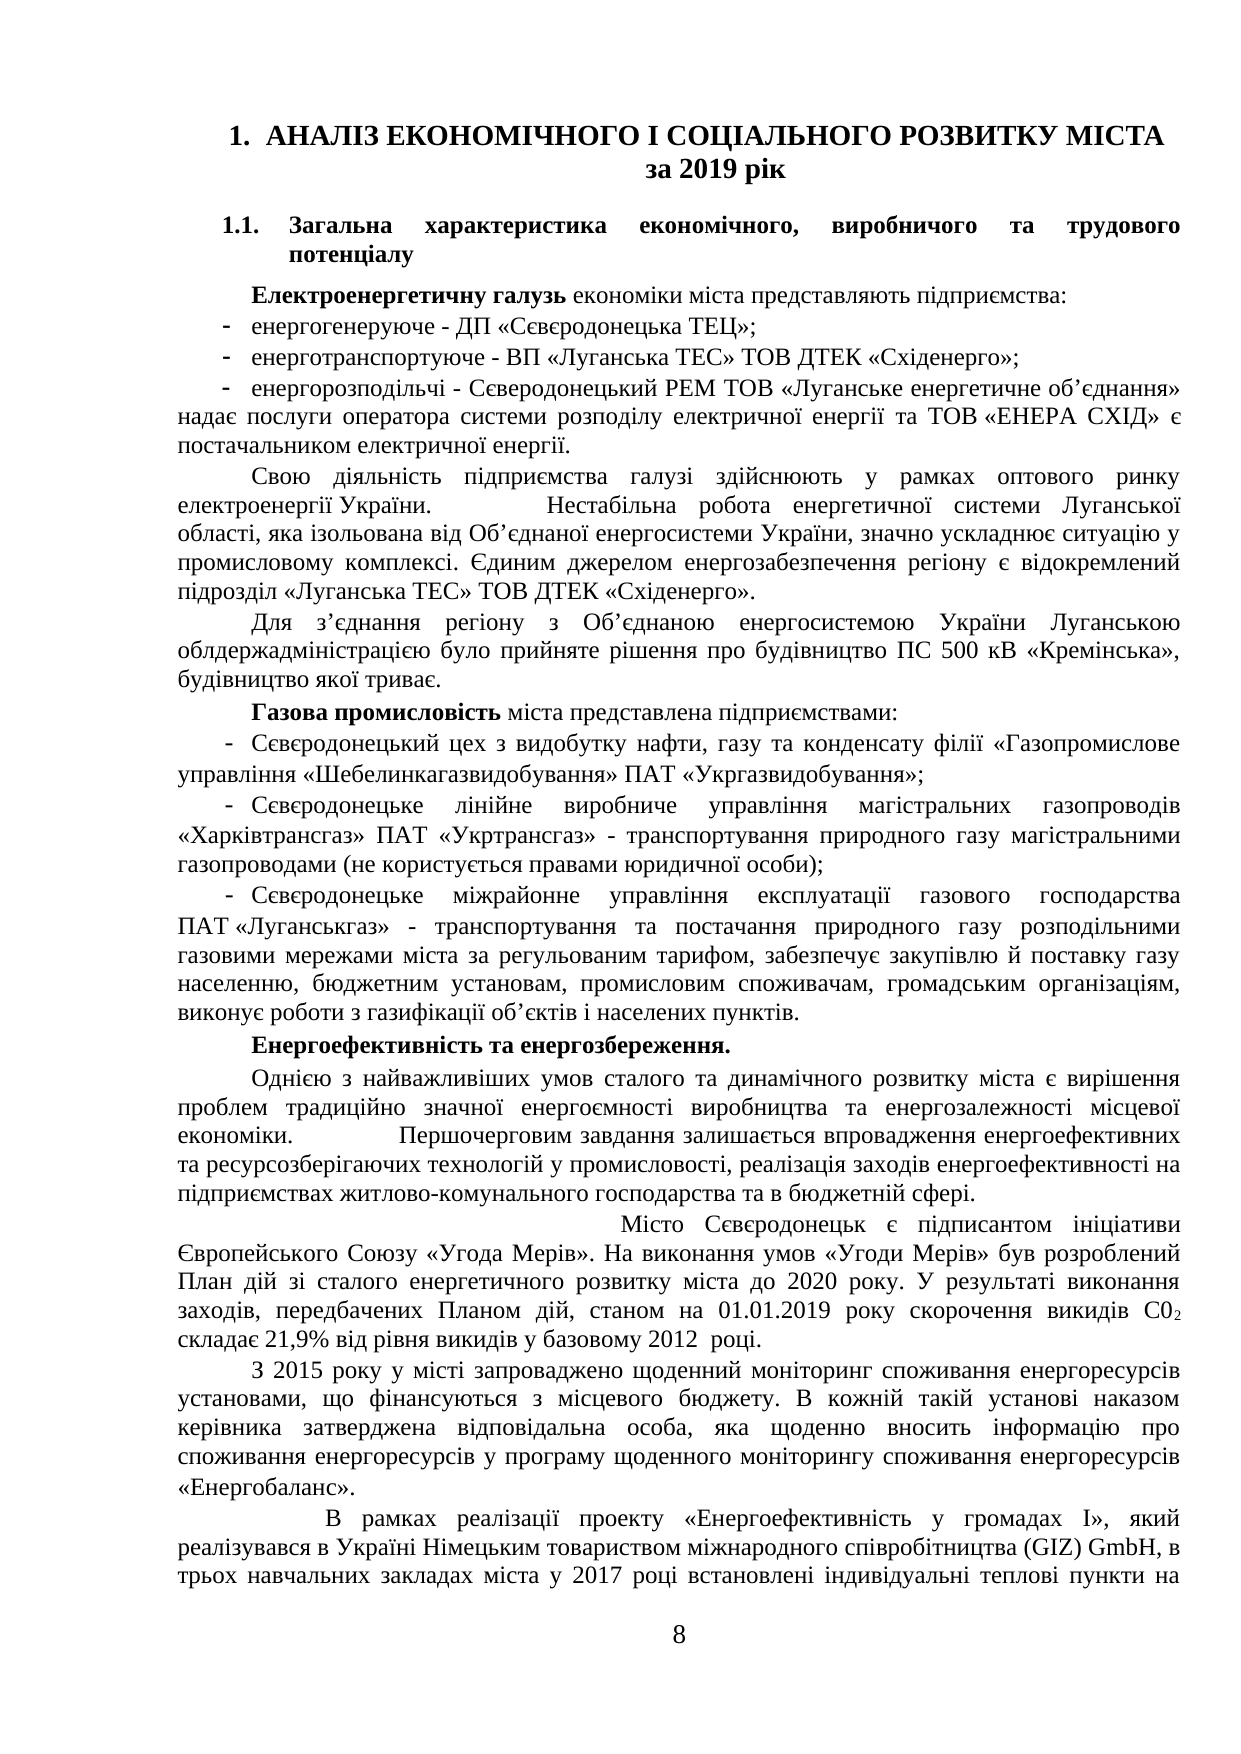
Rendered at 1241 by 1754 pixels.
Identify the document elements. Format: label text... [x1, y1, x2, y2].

list енергорозподільчі - Сєверодонецький РЕМ ТОВ «Луганське енергетичне об’єднання» надає послуги оператора системи розподілу електричної енергії та ТОВ «ЕНЕРА СХІД» є постачальником електричної енергії. [177, 373, 1181, 459]
text Електроенергетичну галузь економіки міста представляють підприємства: [177, 280, 1181, 309]
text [177, 1503, 1181, 1589]
text Газова промисловість міста представлена підприємствами: [177, 697, 1181, 726]
text Однією з найважливіших умов сталого та динамічного розвитку міста є вирішення проблем традиційно значної енергоємності виробництва та енергозалежності місцевої економіки. Першочерговим завдання залишається впровадження енергоефективних та ресурсозберігаючих технологій у промисловості, реалізація заходів енергоефективності на підприємствах житлово-комунального господарства та в бюджетній сфері. [177, 1063, 1181, 1207]
list енерготранспортуюче - ВП «Луганська ТЕС» ТОВ ДТЕК «Східенерго»; [222, 342, 1181, 371]
subtitle АНАЛІЗ ЕКОНОМІЧНОГО І СОЦІАЛЬНОГО РОЗВИТКУ МІСТА [214, 118, 1179, 152]
text Для з’єднання регіону з Об’єднаною енергосистемою України Луганською облдержадміністрацією було прийняте рішення про будівництво ПС 500 кВ «Кремінська», будівництво якої триває. [177, 607, 1181, 693]
list Сєвєродонецький цех з видобутку нафти, газу та конденсату філії «Газопромислове управління «Шебелинкагазвидобування» ПАТ «Укргазвидобування»; [177, 728, 1181, 788]
list Сєвєродонецьке лінійне виробниче управління магістральних газопроводів «Харківтрансгаз» ПАТ «Укртрансгаз» - транспортування природного газу магістральними газопроводами (не користується правами юридичної особи); [177, 790, 1181, 878]
text З 2015 року у місті запроваджено щоденний моніторинг споживання енергоресурсів установами, що фінансуються з місцевого бюджету. В кожній такій установі наказом керівника затверджена відповідальна особа, яка щоденно вносить інформацію про споживання енергоресурсів у програму щоденного моніторингу споживання енергоресурсів «Енергобаланс». [177, 1355, 1181, 1501]
text Енергоефективність та енергозбереження. [221, 1030, 1181, 1059]
text Свою діяльність підприємства галузі здійснюють у рамках оптового ринку електроенергії України. Нестабільна робота енергетичної системи Луганської області, яка ізольована від Об’єднаної енергосистеми України, значно ускладнює ситуацію у промисловому комплексі. Єдиним джерелом енергозабезпечення регіону є відокремлений підрозділ «Луганська ТЕС» ТОВ ДТЕК «Східенерго». [177, 461, 1181, 605]
subtitle Загальна характеристика економічного, виробничого та трудового потенціалу [222, 210, 1181, 268]
subtitle за 2019 рік [252, 152, 1179, 185]
text Місто Сєвєродонецьк є підписантом ініціативи Європейського Союзу «Угода Мерів». На виконання умов «Угоди Мерів» був розроблений План дій зі сталого енергетичного розвитку міста до 2020 року. У результаті виконання заходів, передбачених Планом дій, станом на 01.01.2019 року скорочення викидів С02 складає 21,9% від рівня викидів у базовому 2012 році. [177, 1209, 1181, 1353]
list енергогенеруюче - ДП «Сєвєродонецька ТЕЦ»; [222, 311, 1181, 340]
list Сєвєродонецьке міжрайонне управління експлуатації газового господарства ПАТ «Луганськгаз» - транспортування та постачання природного газу розподільними газовими мережами міста за регульованим тарифом, забезпечує закупівлю й поставку газу населенню, бюджетним установам, промисловим споживачам, громадським організаціям, виконує роботи з газифікації об’єктів і населених пунктів. [177, 880, 1181, 1026]
